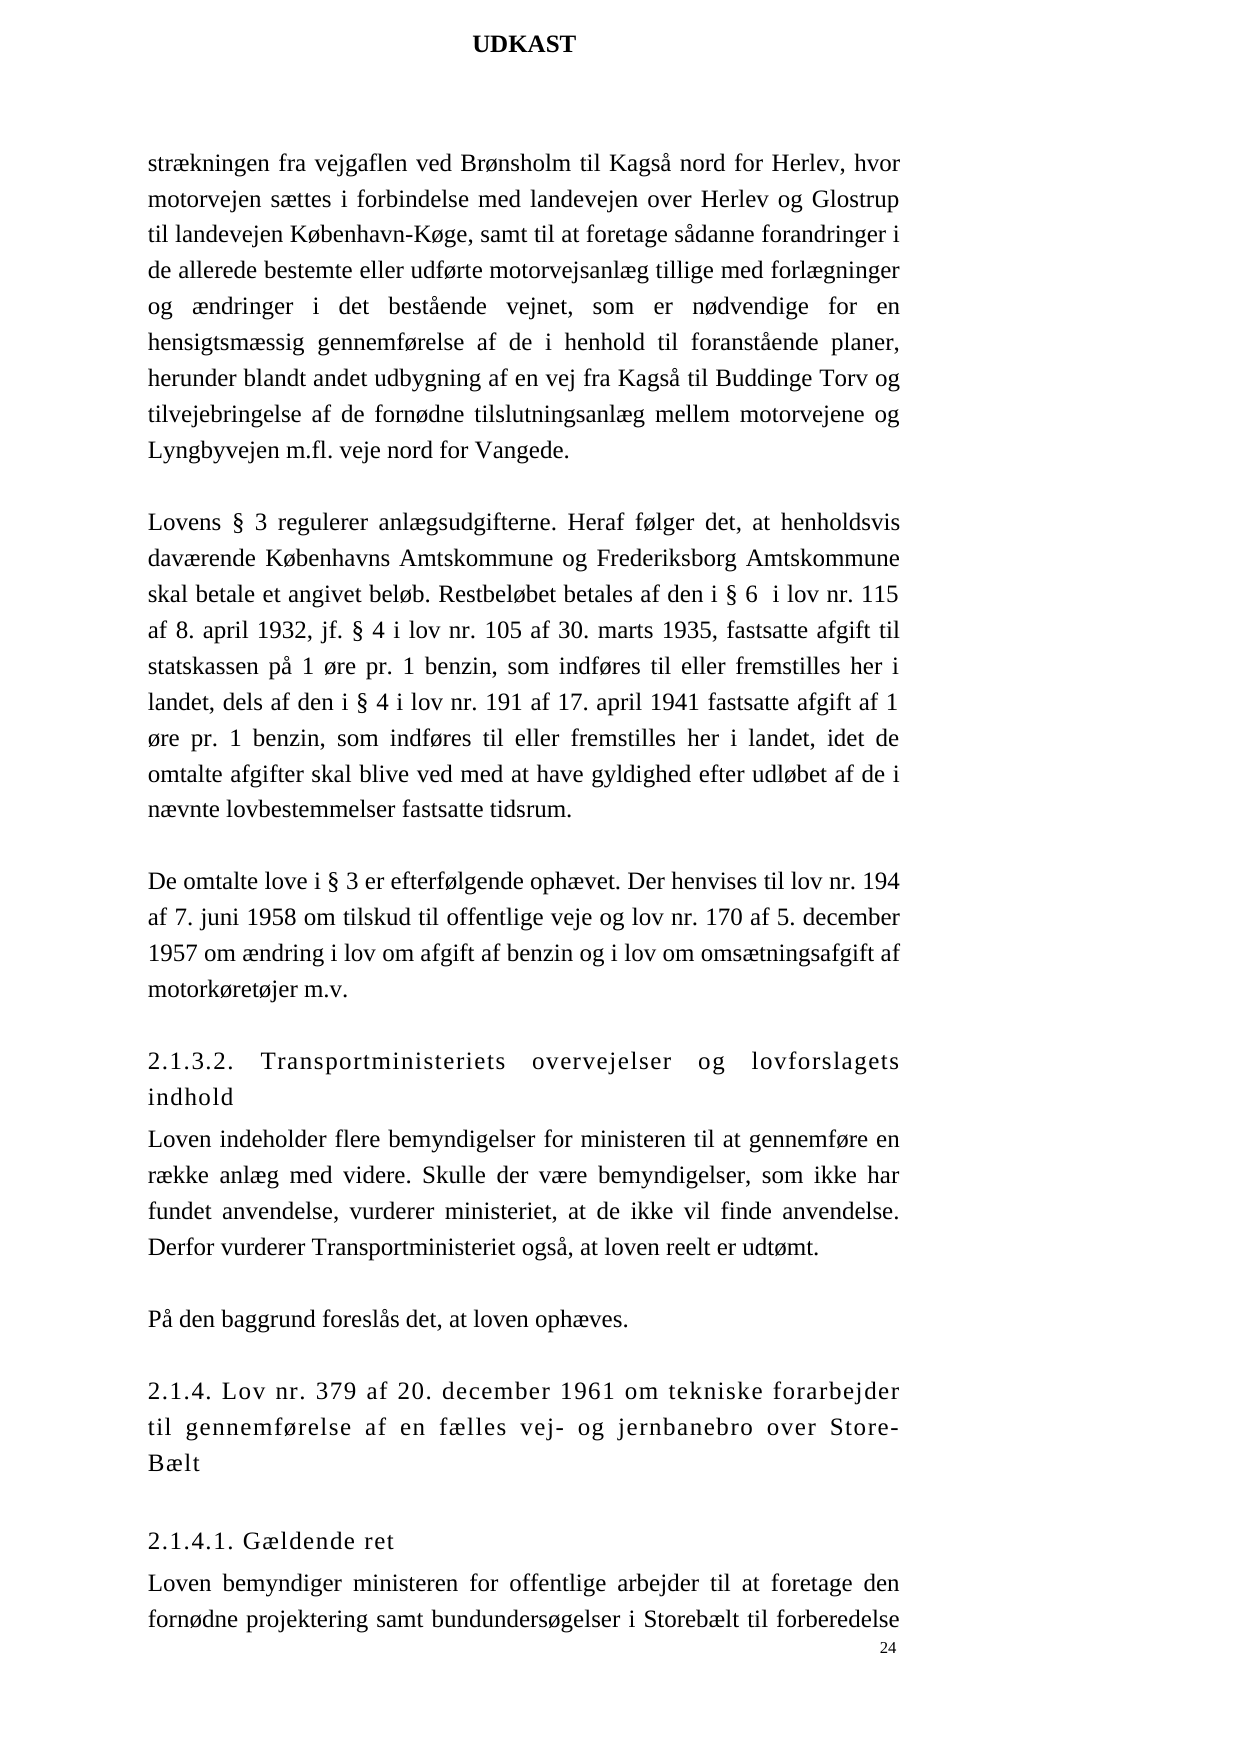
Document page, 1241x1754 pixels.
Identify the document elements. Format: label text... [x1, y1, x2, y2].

subtitle 2.1.3.2. Transportministeriets overvejelser og lovforslagets indhold [148, 1046, 901, 1111]
text Loven indeholder flere bemyndigelser for ministeren til at gennemføre en række anlæg med videre. Skulle der være bemyndigelser, som ikke har fundet anvendelse, vurderer ministeriet, at de ikke vil finde anvendelse. Derfor vurderer Transportministeriet også, at loven reelt er udtømt. [148, 1124, 901, 1261]
subtitle 2.1.4.1. Gældende ret [148, 1526, 901, 1554]
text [148, 1568, 901, 1633]
subtitle 2.1.4. Lov nr. 379 af 20. december 1961 om tekniske forarbejder til gennemførelse af en fælles vej- og jernbanebro over Store-Bælt [148, 1376, 901, 1476]
text På den baggrund foreslås det, at loven ophæves. [148, 1304, 901, 1333]
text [148, 148, 901, 464]
text De omtalte love i § 3 er efterfølgende ophævet. Der henvises til lov nr. 194 af 7. juni 1958 om tilskud til offentlige veje og lov nr. 170 af 5. december 1957 om ændring i lov om afgift af benzin og i lov om omsætningsafgift af motorkøretøjer m.v. [148, 866, 901, 1003]
text Lovens § 3 regulerer anlægsudgifterne. Heraf følger det, at henholdsvis daværende Københavns Amtskommune og Frederiksborg Amtskommune skal betale et angivet beløb. Restbeløbet betales af den i § 6 i lov nr. 115 af 8. april 1932, jf. § 4 i lov nr. 105 af 30. marts 1935, fastsatte afgift til statskassen på 1 øre pr. 1 benzin, som indføres til eller fremstilles her i landet, dels af den i § 4 i lov nr. 191 af 17. april 1941 fastsatte afgift af 1 øre pr. 1 benzin, som indføres til eller fremstilles her i landet, idet de omtalte afgifter skal blive ved med at have gyldighed efter udløbet af de i nævnte lovbestemmelser fastsatte tidsrum. [148, 507, 901, 823]
